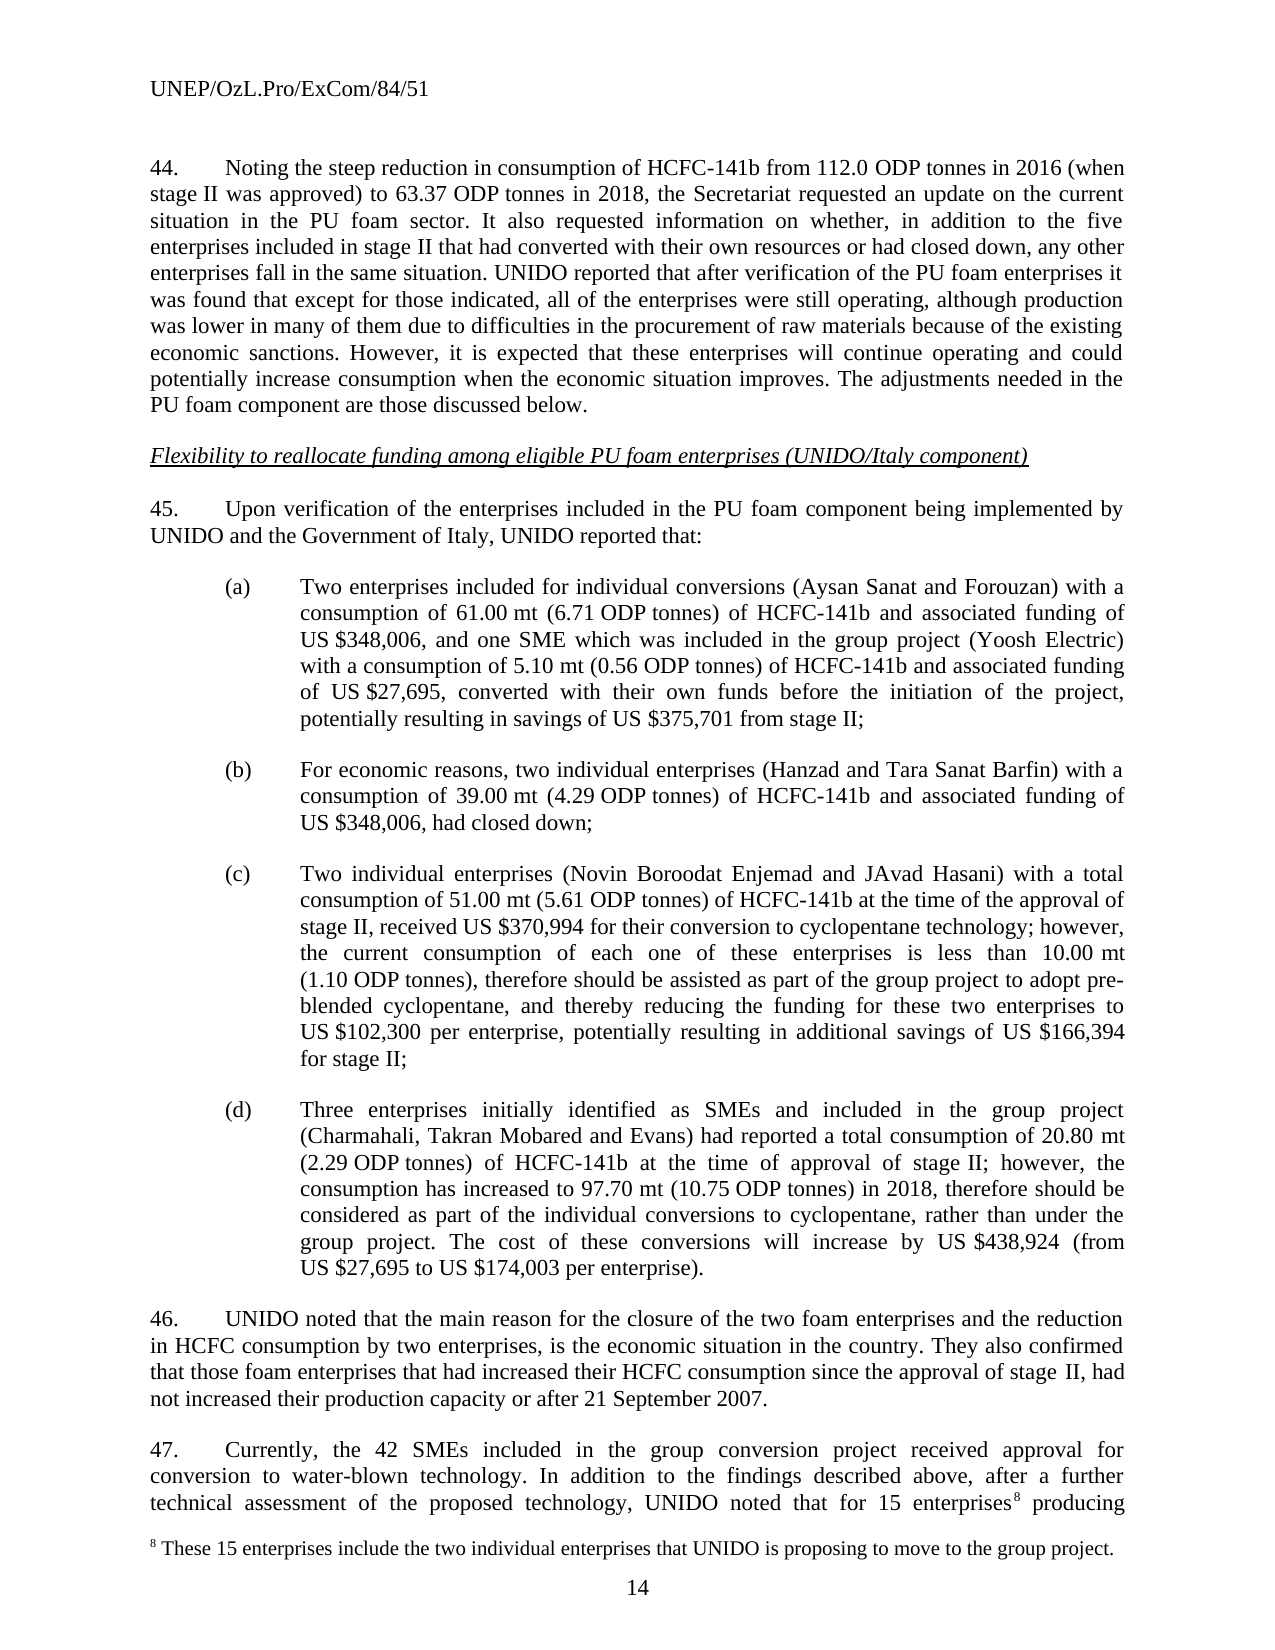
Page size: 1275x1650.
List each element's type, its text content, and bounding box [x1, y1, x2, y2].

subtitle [150, 1436, 1125, 1515]
subtitle Three enterprises initially identified as SMEs and included in the group project (Charmahali, Takran Mobared and Evans) had reported a total consumption of 20.80 mt (2.29 ODP tonnes) of HCFC-141b at the time of approval of stage II; however, the consumption has increased to 97.70 mt (10.75 ODP tonnes) in 2018, therefore should be considered as part of the individual conversions to cyclopentane, rather than under the group project. The cost of these conversions will increase by US $438,924 (from US $27,695 to US $174,003 per enterprise). [225, 1096, 1125, 1281]
subtitle UNIDO noted that the main reason for the closure of the two foam enterprises and the reduction in HCFC consumption by two enterprises, is the economic situation in the country. They also confirmed that those foam enterprises that had increased their HCFC consumption since the approval of stage II, had not increased their production capacity or after 21 September 2007. [150, 1306, 1125, 1411]
subtitle For economic reasons, two individual enterprises (Hanzad and Tara Sanat Barfin) with a consumption of 39.00 mt (4.29 ODP tonnes) of HCFC-141b and associated funding of US $348,006, had closed down; [225, 756, 1125, 835]
subtitle Two individual enterprises (Novin Boroodat Enjemad and JAvad Hasani) with a total consumption of 51.00 mt (5.61 ODP tonnes) of HCFC-141b at the time of the approval of stage II, received US $370,994 for their conversion to cyclopentane technology; however, the current consumption of each one of these enterprises is less than 10.00 mt (1.10 ODP tonnes), therefore should be assisted as part of the group project to adopt pre-blended cyclopentane, and thereby reducing the funding for these two enterprises to US $102,300 per enterprise, potentially resulting in additional savings of US $166,394 for stage II; [225, 860, 1125, 1071]
text Flexibility to reallocate funding among eligible PU foam enterprises (UNIDO/Italy component) [150, 443, 1125, 469]
subtitle Upon verification of the enterprises included in the PU foam component being implemented by UNIDO and the Government of Italy, UNIDO reported that: [150, 495, 1125, 548]
subtitle Two enterprises included for individual conversions (Aysan Sanat and Forouzan) with a consumption of 61.00 mt (6.71 ODP tonnes) of HCFC-141b and associated funding of US $348,006, and one SME which was included in the group project (Yoosh Electric) with a consumption of 5.10 mt (0.56 ODP tonnes) of HCFC-141b and associated funding of US $27,695, converted with their own funds before the initiation of the project, potentially resulting in savings of US $375,701 from stage II; [225, 573, 1125, 731]
subtitle Noting the steep reduction in consumption of HCFC-141b from 112.0 ODP tonnes in 2016 (when stage II was approved) to 63.37 ODP tonnes in 2018, the Secretariat requested an update on the current situation in the PU foam sector. It also requested information on whether, in addition to the five enterprises included in stage II that had converted with their own resources or had closed down, any other enterprises fall in the same situation. UNIDO reported that after verification of the PU foam enterprises it was found that except for those indicated, all of the enterprises were still operating, although production was lower in many of them due to difficulties in the procurement of raw materials because of the existing economic sanctions. However, it is expected that these enterprises will continue operating and could potentially increase consumption when the economic situation improves. The adjustments needed in the PU foam component are those discussed below. [150, 154, 1125, 418]
